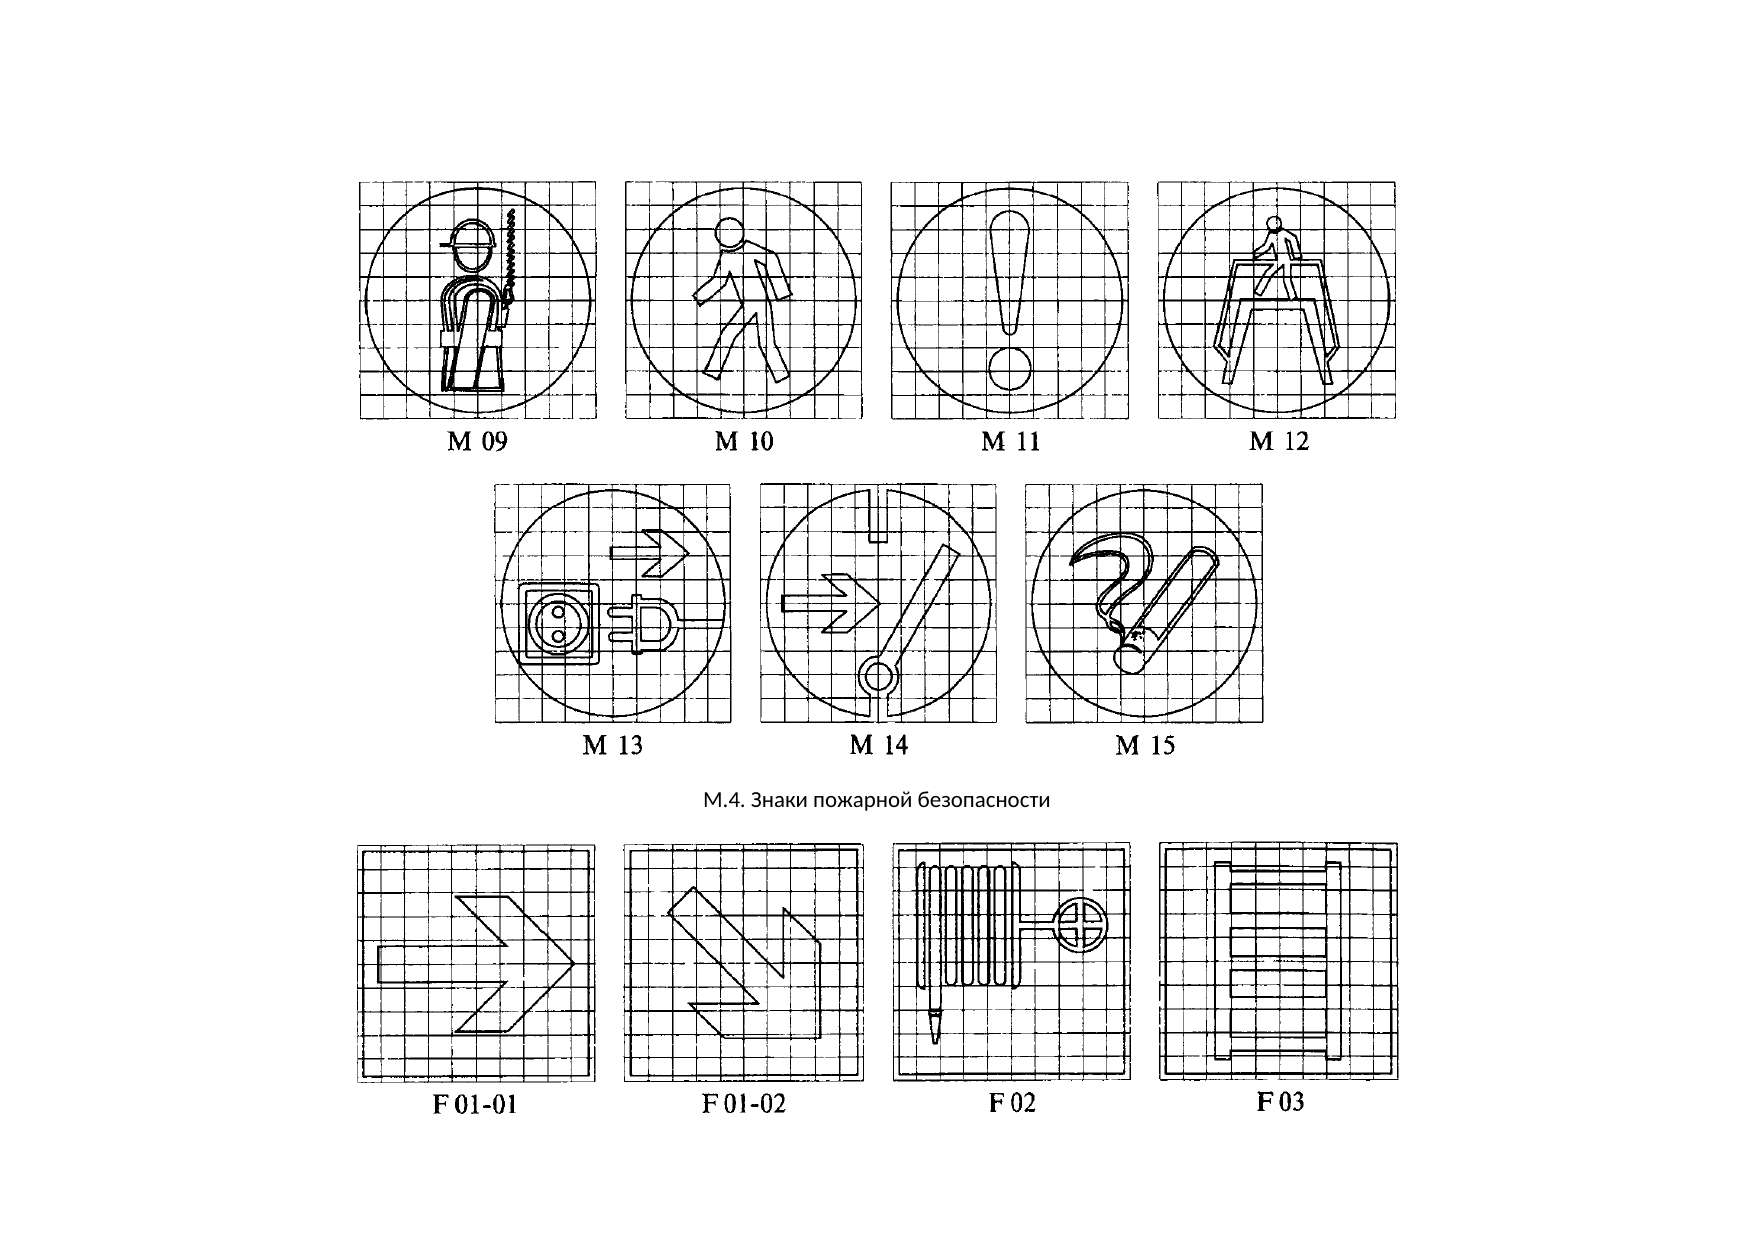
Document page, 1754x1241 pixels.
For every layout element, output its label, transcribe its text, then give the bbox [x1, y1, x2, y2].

picture [356, 177, 1398, 453]
picture [353, 840, 1401, 1115]
picture [488, 480, 1266, 757]
text М.4. Знаки пожарной безопасности [118, 785, 1636, 813]
